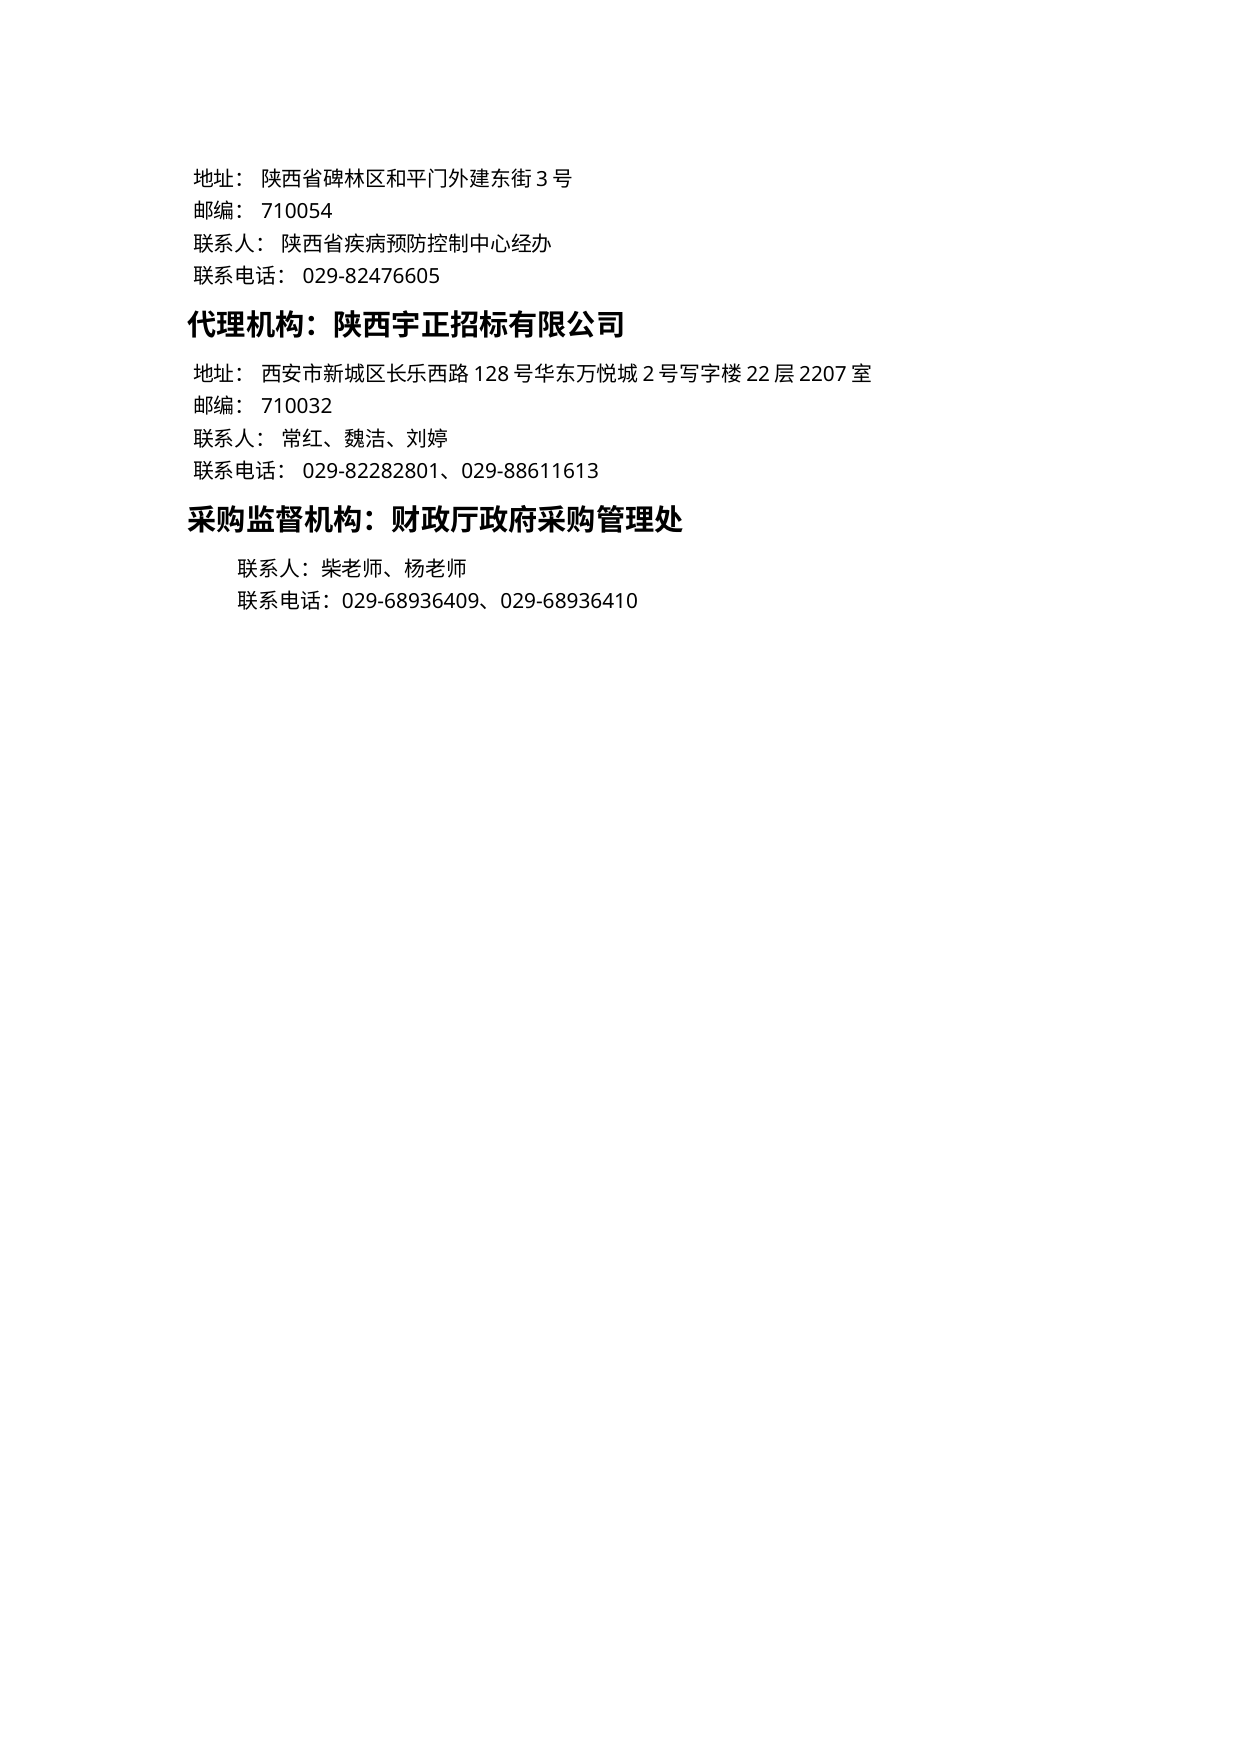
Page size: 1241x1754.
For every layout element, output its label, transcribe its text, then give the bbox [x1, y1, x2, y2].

text 联系人： 常红、魏洁、刘婷 [187, 422, 1053, 454]
text 联系人： 陕西省疾病预防控制中心经办 [187, 227, 1053, 259]
text 采购监督机构：财政厅政府采购管理处 [187, 487, 1053, 552]
text 地址： 陕西省碑林区和平门外建东街3号 [187, 162, 1053, 194]
text 邮编： 710032 [187, 389, 1053, 422]
text 代理机构：陕西宇正招标有限公司 [187, 292, 1053, 357]
text 联系电话： 029-82476605 [187, 259, 1053, 292]
text 地址： 西安市新城区长乐西路128号华东万悦城2号写字楼22层2207室 [187, 357, 1053, 389]
text 联系人：柴老师、杨老师 [187, 552, 1053, 584]
text 联系电话： 029-82282801、029-88611613 [187, 454, 1053, 487]
text 联系电话：029-68936409、029-68936410 [187, 584, 1053, 617]
text 邮编： 710054 [187, 194, 1053, 227]
